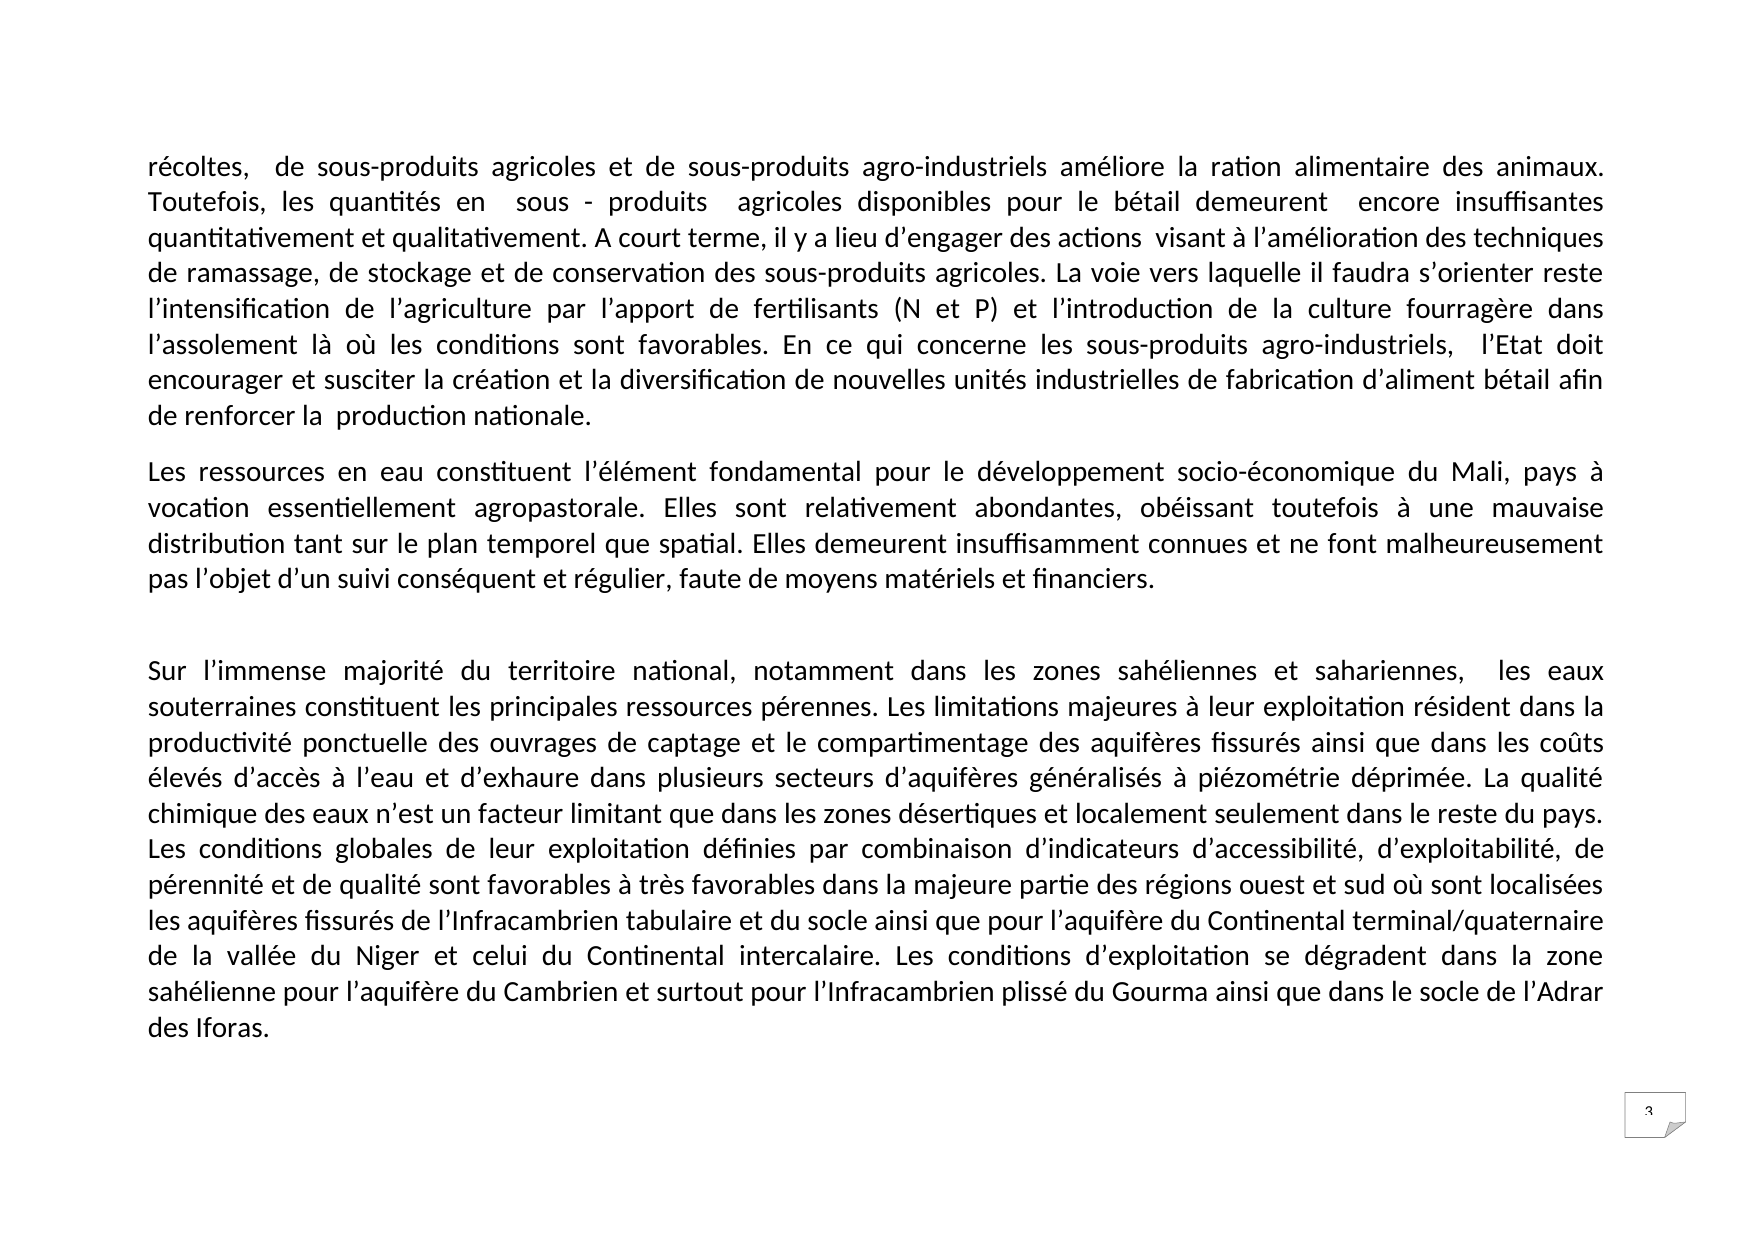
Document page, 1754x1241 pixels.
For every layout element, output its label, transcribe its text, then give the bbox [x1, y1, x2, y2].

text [148, 148, 1606, 433]
text Les ressources en eau constituent l’élément fondamental pour le développement socio-économique du Mali, pays à vocation essentiellement agropastorale. Elles sont relativement abondantes, obéissant toutefois à une mauvaise distribution tant sur le plan temporel que spatial. Elles demeurent insuffisamment connues et ne font malheureusement pas l’objet d’un suivi conséquent et régulier, faute de moyens matériels et financiers. [148, 453, 1606, 596]
text Sur l’immense majorité du territoire national, notamment dans les zones sahéliennes et sahariennes, les eaux souterraines constituent les principales ressources pérennes. Les limitations majeures à leur exploitation résident dans la productivité ponctuelle des ouvrages de captage et le compartimentage des aquifères fissurés ainsi que dans les coûts élevés d’accès à l’eau et d’exhaure dans plusieurs secteurs d’aquifères généralisés à piézométrie déprimée. La qualité chimique des eaux n’est un facteur limitant que dans les zones désertiques et localement seulement dans le reste du pays. Les conditions globales de leur exploitation définies par combinaison d’indicateurs d’accessibilité, d’exploitabilité, de pérennité et de qualité sont favorables à très favorables dans la majeure partie des régions ouest et sud où sont localisées les aquifères fissurés de l’Infracambrien tabulaire et du socle ainsi que pour l’aquifère du Continental terminal/quaternaire de la vallée du Niger et celui du Continental intercalaire. Les conditions d’exploitation se dégradent dans la zone sahélienne pour l’aquifère du Cambrien et surtout pour l’Infracambrien plissé du Gourma ainsi que dans le socle de l’Adrar des Iforas. [148, 652, 1606, 1044]
